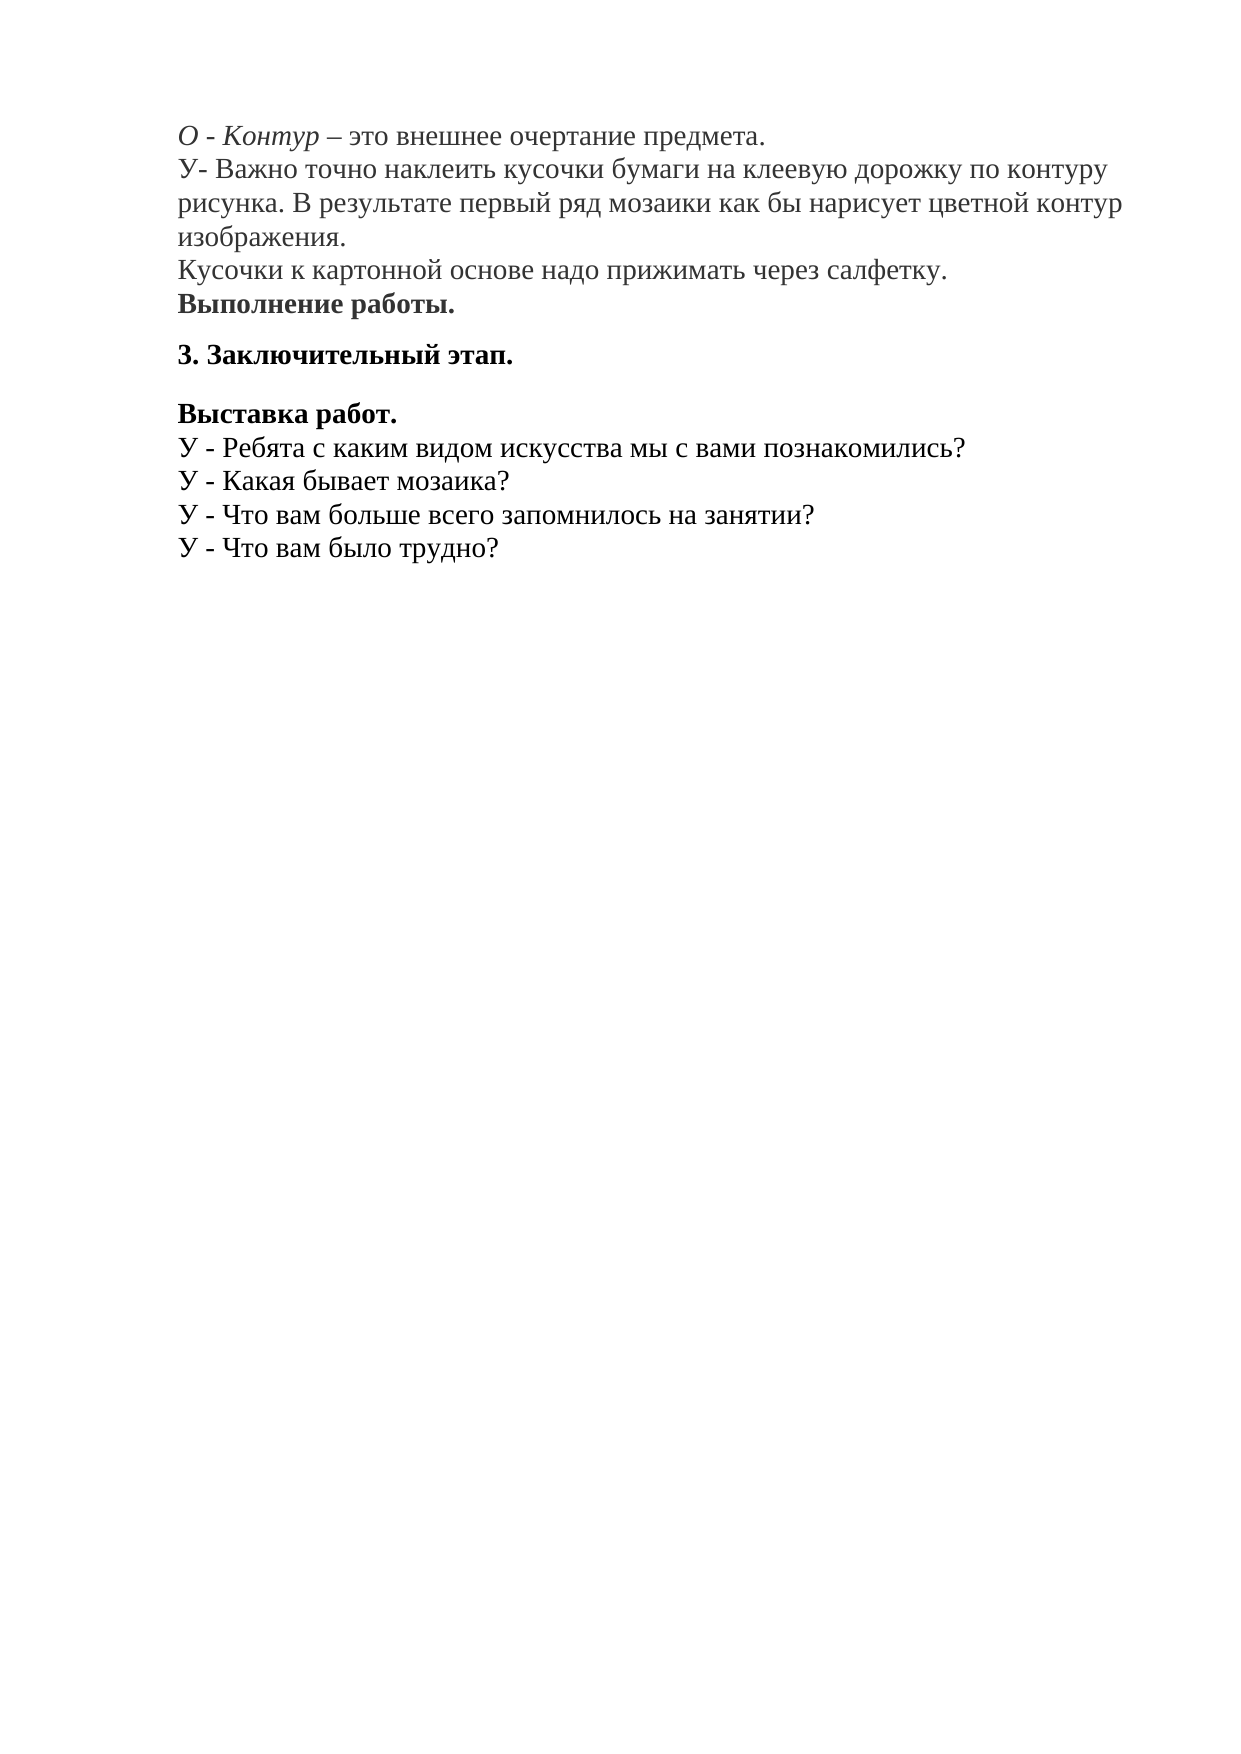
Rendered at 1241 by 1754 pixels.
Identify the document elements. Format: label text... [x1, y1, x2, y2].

text У - Что вам было трудно? [177, 530, 1152, 564]
text У - Какая бывает мозаика? У - Что вам больше всего запомнилось на занятии? [177, 463, 1152, 530]
text 3. Заключительный этап. [177, 337, 1152, 370]
text У - Ребята с каким видом искусства мы с вами познакомились? [177, 430, 1152, 463]
text Кусочки к картонной основе надо прижимать через салфетку. [177, 252, 1152, 286]
text Выставка работ. [177, 396, 1152, 430]
text Выполнение работы. [177, 286, 1152, 319]
text О - Контур – это внешнее очертание предмета. [177, 118, 1152, 152]
text У- Важно точно наклеить кусочки бумаги на клеевую дорожку по контуру рисунка. В результате первый ряд мозаики как бы нарисует цветной контур изображения. [177, 152, 1152, 252]
